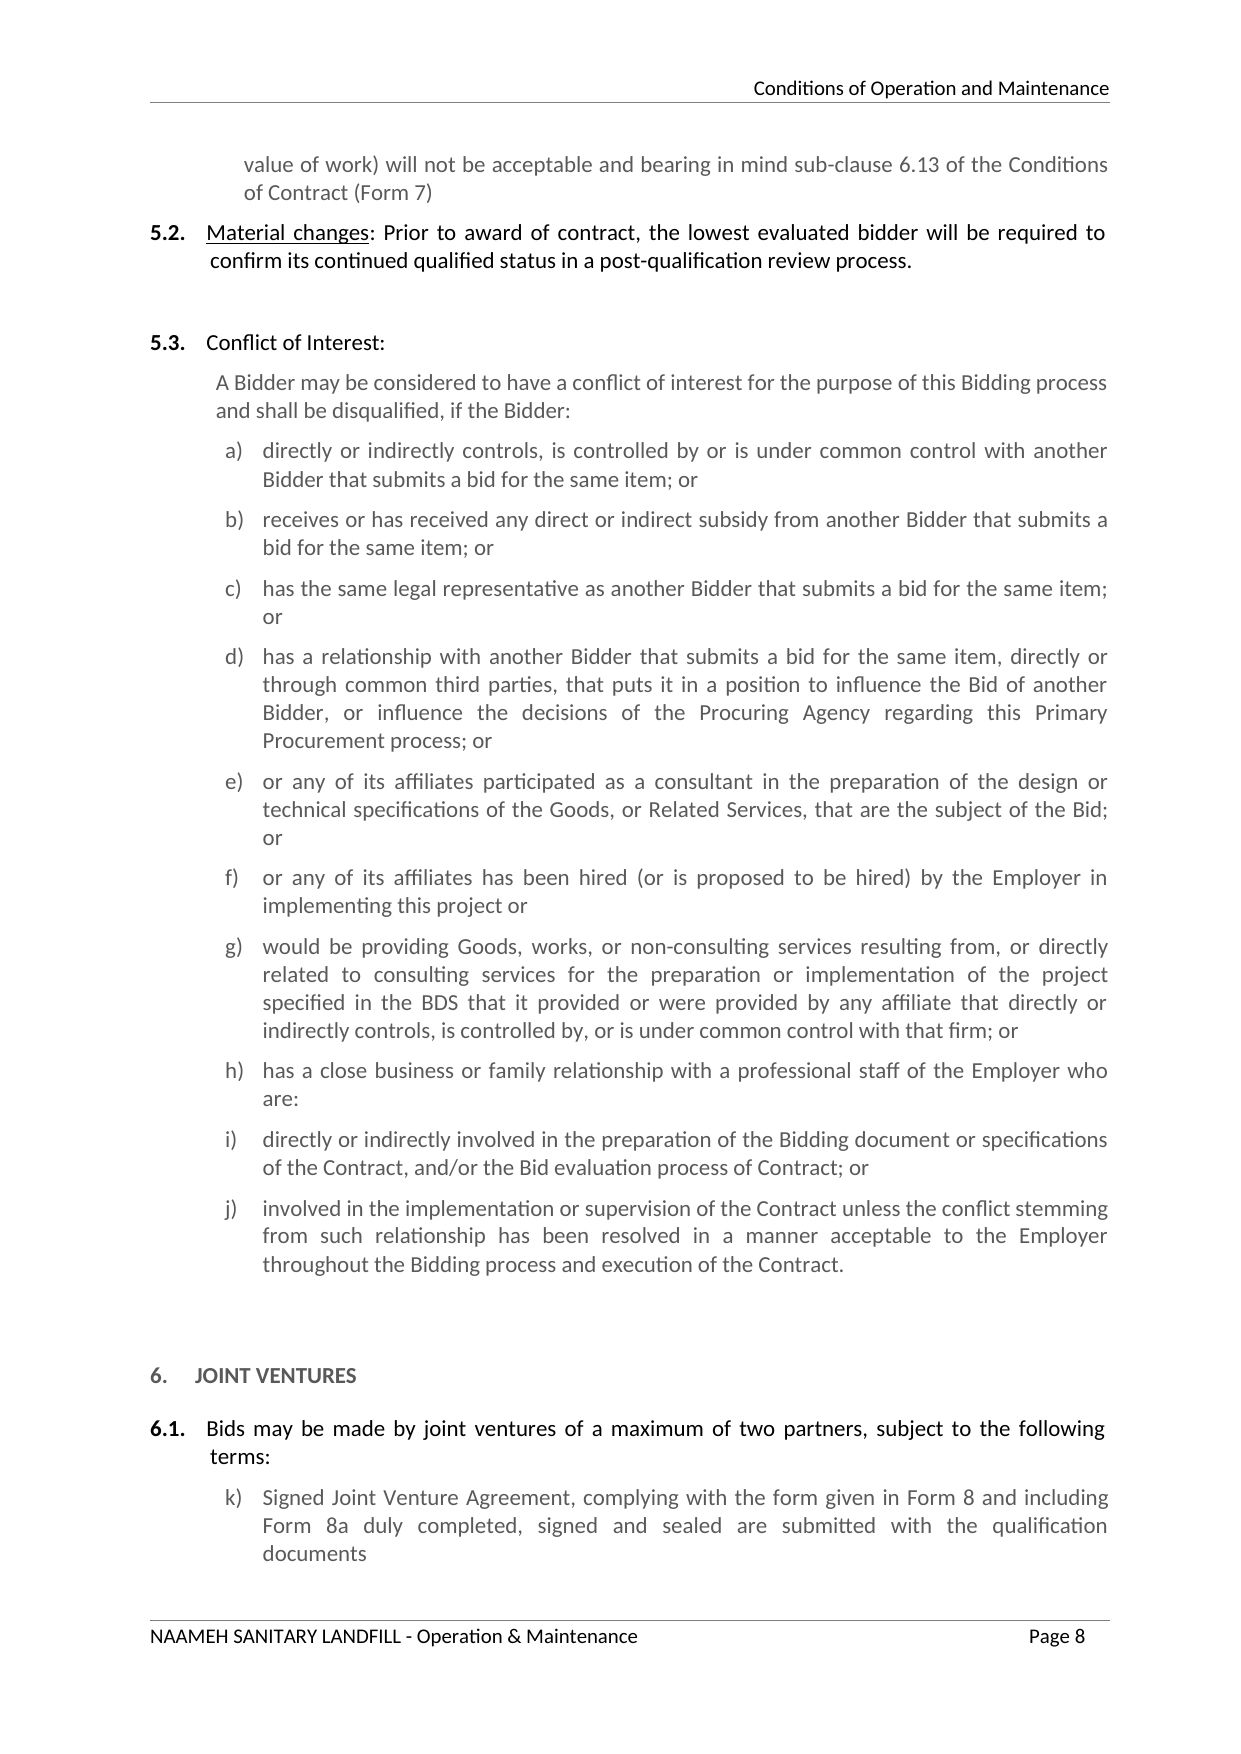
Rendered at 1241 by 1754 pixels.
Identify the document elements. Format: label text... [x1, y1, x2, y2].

list has a close business or family relationship with a professional staff of the Employer who are: [225, 1057, 1110, 1113]
text A Bidder may be considered to have a conflict of interest for the purpose of this Bidding process and shall be disqualified, if the Bidder: [216, 368, 1110, 424]
list directly or indirectly involved in the preparation of the Bidding document or specifications of the Contract, and/or the Bid evaluation process of Contract; or [225, 1125, 1110, 1181]
subtitle Bids may be made by joint ventures of a maximum of two partners, subject to the following terms: [150, 1414, 1107, 1470]
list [206, 150, 1110, 206]
list involved in the implementation or supervision of the Contract unless the conflict stemming from such relationship has been resolved in a manner acceptable to the Employer throughout the Bidding process and execution of the Contract. [225, 1194, 1110, 1278]
list directly or indirectly controls, is controlled by or is under common control with another Bidder that submits a bid for the same item; or [225, 437, 1110, 493]
list Signed Joint Venture Agreement, complying with the form given in Form 8 and including Form 8a duly completed, signed and sealed are submitted with the qualification documents [225, 1483, 1110, 1567]
list has the same legal representative as another Bidder that submits a bid for the same item; or [225, 574, 1110, 630]
subtitle Conflict of Interest: [150, 328, 1107, 356]
list or any of its affiliates participated as a consultant in the preparation of the design or technical specifications of the Goods, or Related Services, that are the subject of the Bid; or [225, 767, 1110, 851]
list receives or has received any direct or indirect subsidy from another Bidder that submits a bid for the same item; or [225, 505, 1110, 561]
list has a relationship with another Bidder that submits a bid for the same item, directly or through common third parties, that puts it in a position to influence the Bid of another Bidder, or influence the decisions of the Procuring Agency regarding this Primary Procurement process; or [225, 642, 1110, 754]
subtitle Material changes: Prior to award of contract, the lowest evaluated bidder will be required to confirm its continued qualified status in a post-qualification review process. [150, 218, 1107, 274]
list or any of its affiliates has been hired (or is proposed to be hired) by the Employer in implementing this project or [225, 863, 1110, 919]
subtitle JOINT VENTURES [150, 1361, 1110, 1389]
list would be providing Goods, works, or non-consulting services resulting from, or directly related to consulting services for the preparation or implementation of the project specified in the BDS that it provided or were provided by any affiliate that directly or indirectly controls, is controlled by, or is under common control with that firm; or [225, 932, 1110, 1044]
